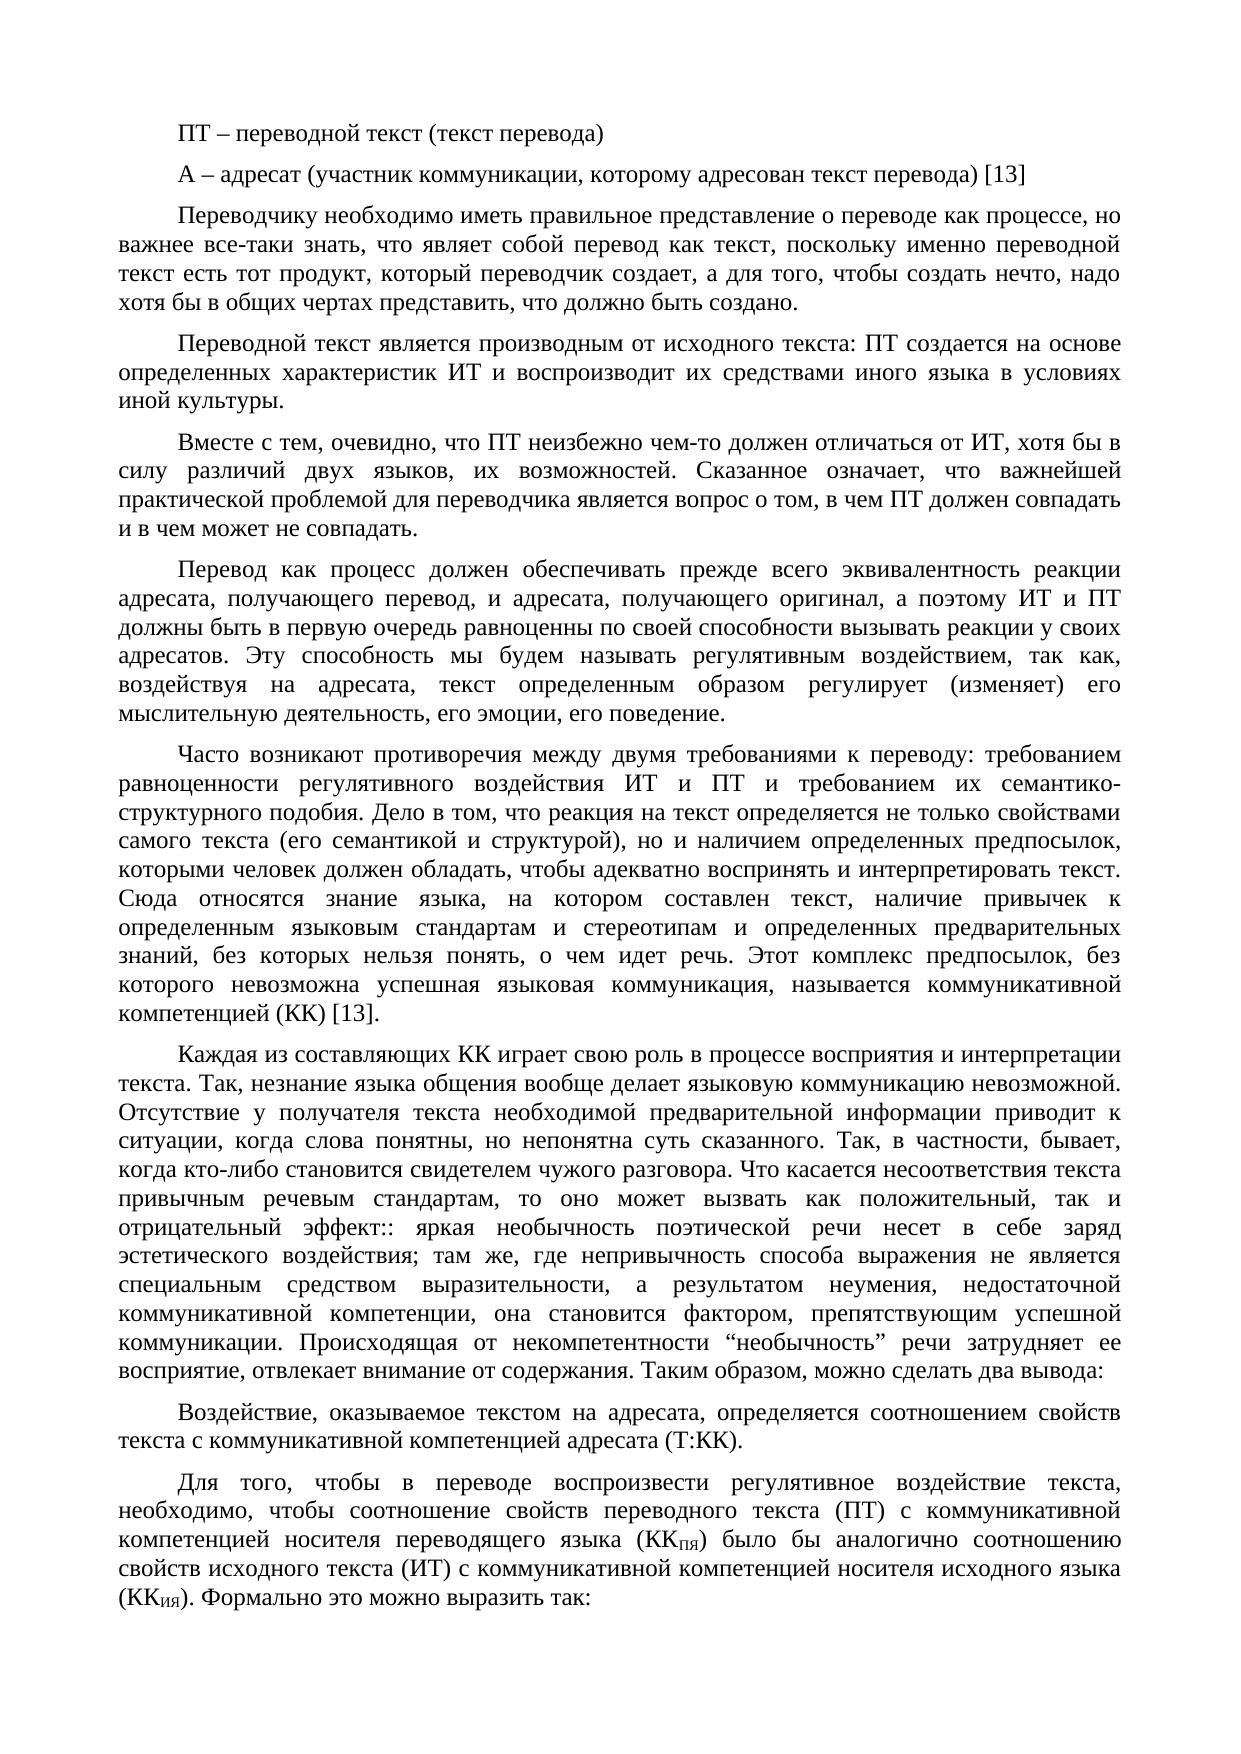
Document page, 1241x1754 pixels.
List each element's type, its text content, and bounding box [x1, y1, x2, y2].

text Для того, чтобы в переводе воспроизвести регулятивное воздействие текста, необходимо, чтобы соотношение свойств переводного текста (ПТ) с коммуникативной компетенцией носителя переводящего языка (ККПЯ) было бы аналогично соотношению свойств исходного текста (ИТ) с коммуникативной компетенцией носителя исходного языка (ККИЯ). Формально это можно выразить так: [118, 1467, 1122, 1611]
text Перевод как процесс должен обеспечивать прежде всего эквивалентность реакции адресата, получающего перевод, и адресата, получающего оригинал, а поэтому ИТ и ПТ должны быть в первую очередь равноценны по своей способности вызывать реакции у своих адресатов. Эту способность мы будем называть регулятивным воздействием, так как, воздействуя на адресата, текст определенным образом регулирует (изменяет) его мыслительную деятельность, его эмоции, его поведение. [118, 554, 1122, 727]
text Переводчику необходимо иметь правильное представление о переводе как процессе, но важнее все-таки знать, что являет собой перевод как текст, поскольку именно переводной текст есть тот продукт, который переводчик создает, а для того, чтобы создать нечто, надо хотя бы в общих чертах представить, что должно быть создано. [118, 201, 1122, 316]
text Часто возникают противоречия между двумя требованиями к переводу: требованием равноценности регулятивного воздействия ИТ и ПТ и требованием их семантико-структурного подобия. Дело в том, что реакция на текст определяется не только свойствами самого текста (его семантикой и структурой), но и наличием определенных предпосылок, которыми человек должен обладать, чтобы адекватно воспринять и интерпретировать текст. Сюда относятся знание языка, на котором составлен текст, наличие привычек к определенным языковым стандартам и стереотипам и определенных предварительных знаний, без которых нельзя понять, о чем идет речь. Этот комплекс предпосылок, без которого невозможна успешная языковая коммуникация, называется коммуникативной компетенцией (КК) [13]. [118, 739, 1122, 1027]
text Переводной текст является производным от исходного текста: ПТ создается на основе определенных характеристик ИТ и воспроизводит их средствами иного языка в условиях иной культуры. [118, 328, 1122, 414]
text Воздействие, оказываемое текстом на адресата, определяется соотношением свойств текста с коммуникативной компетенцией адресата (Т:КК). [118, 1397, 1122, 1454]
text А – адресат (участник коммуникации, которому адресован текст перевода) [13] [118, 159, 1122, 188]
text Каждая из составляющих КК играет свою роль в процессе восприятия и интерпретации текста. Так, незнание языка общения вообще делает языковую коммуникацию невозможной. Отсутствие у получателя текста необходимой предварительной информации приводит к ситуации, когда слова понятны, но непонятна суть сказанного. Так, в частности, бывает, когда кто-либо становится свидетелем чужого разговора. Что касается несоответствия текста привычным речевым стандартам, то оно может вызвать как положительный, так и отрицательный эффект:: яркая необычность поэтической речи несет в себе заряд эстетического воздействия; там же, где непривычность способа выражения не является специальным средством выразительности, а результатом неумения, недостаточной коммуникативной компетенции, она становится фактором, препятствующим успешной коммуникации. Происходящая от некомпетентности “необычность” речи затрудняет ее восприятие, отвлекает внимание от содержания. Таким образом, можно сделать два вывода: [118, 1039, 1122, 1384]
text Вместе с тем, очевидно, что ПТ неизбежно чем-то должен отличаться от ИТ, хотя бы в силу различий двух языков, их возможностей. Сказанное означает, что важнейшей практической проблемой для переводчика является вопрос о том, в чем ПТ должен совпадать и в чем может не совпадать. [118, 427, 1122, 542]
text ПТ – переводной текст (текст перевода) [118, 118, 1122, 147]
